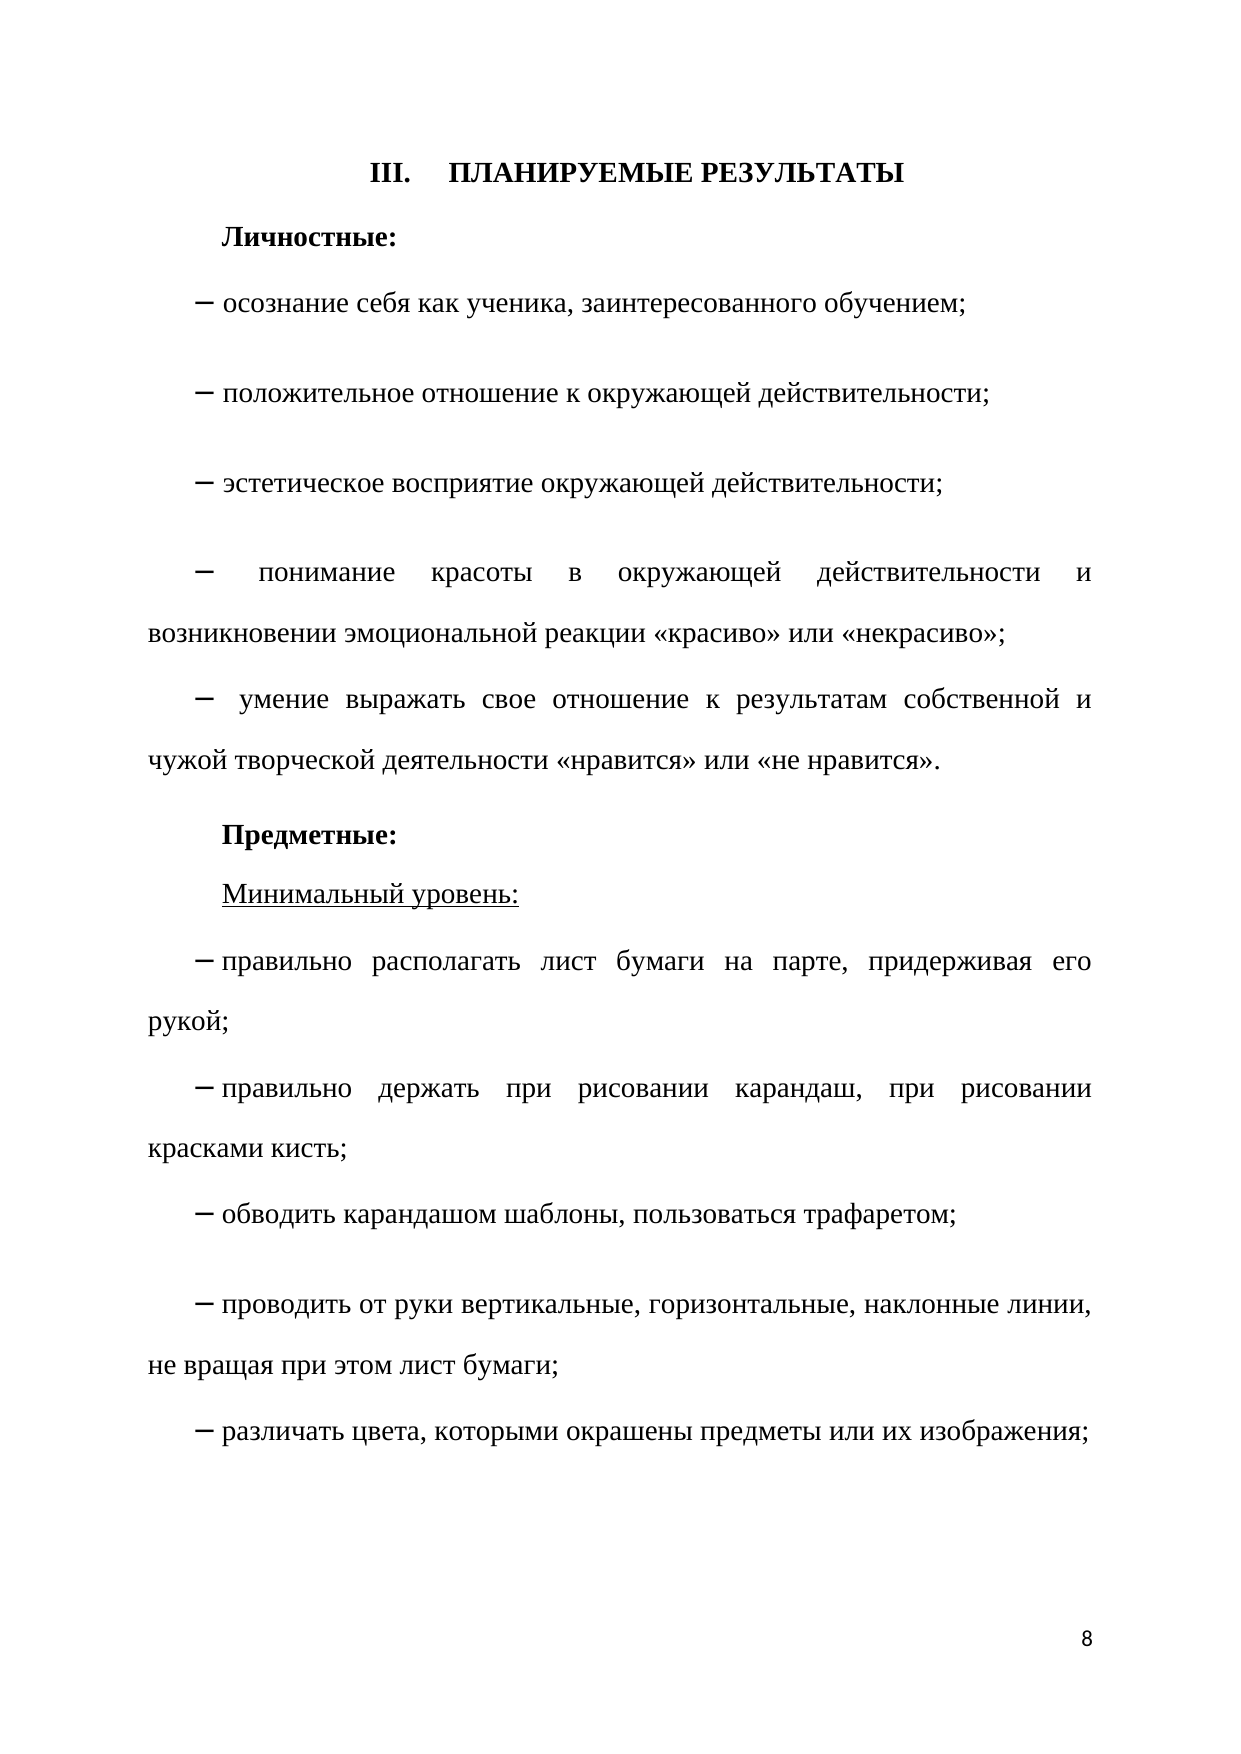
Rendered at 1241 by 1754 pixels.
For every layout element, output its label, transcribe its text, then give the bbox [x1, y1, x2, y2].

subtitle ПЛАНИРУЕМЫЕ РЕЗУЛЬТАТЫ [223, 156, 1092, 189]
list проводить от руки вертикальные, горизонтальные, наклонные линии, не вращая при этом лист бумаги; [148, 1270, 1092, 1381]
text Минимальный уровень: [148, 877, 1092, 910]
list правильно располагать лист бумаги на парте, придерживая его рукой; [148, 927, 1092, 1037]
list различать цвета, которыми окрашены предметы или их изображения; [148, 1397, 1092, 1457]
list понимание красоты в окружающей действительности и возникновении эмоциональной реакции «красиво» или «некрасиво»; [148, 538, 1092, 649]
text Предметные: [222, 817, 1092, 851]
text Личностные: [148, 219, 1092, 253]
list умение выражать свое отношение к результатам собственной и чужой творческой деятельности «нравится» или «не нравится». [148, 665, 1092, 776]
list эстетическое восприятие окружающей действительности; [148, 449, 1092, 509]
list правильно держать при рисовании карандаш, при рисовании красками кисть; [148, 1054, 1092, 1164]
list положительное отношение к окружающей действительности; [148, 359, 1092, 419]
list обводить карандашом шаблоны, пользоваться трафаретом; [148, 1181, 1092, 1241]
list осознание себя как ученика, заинтересованного обучением; [148, 269, 1092, 329]
